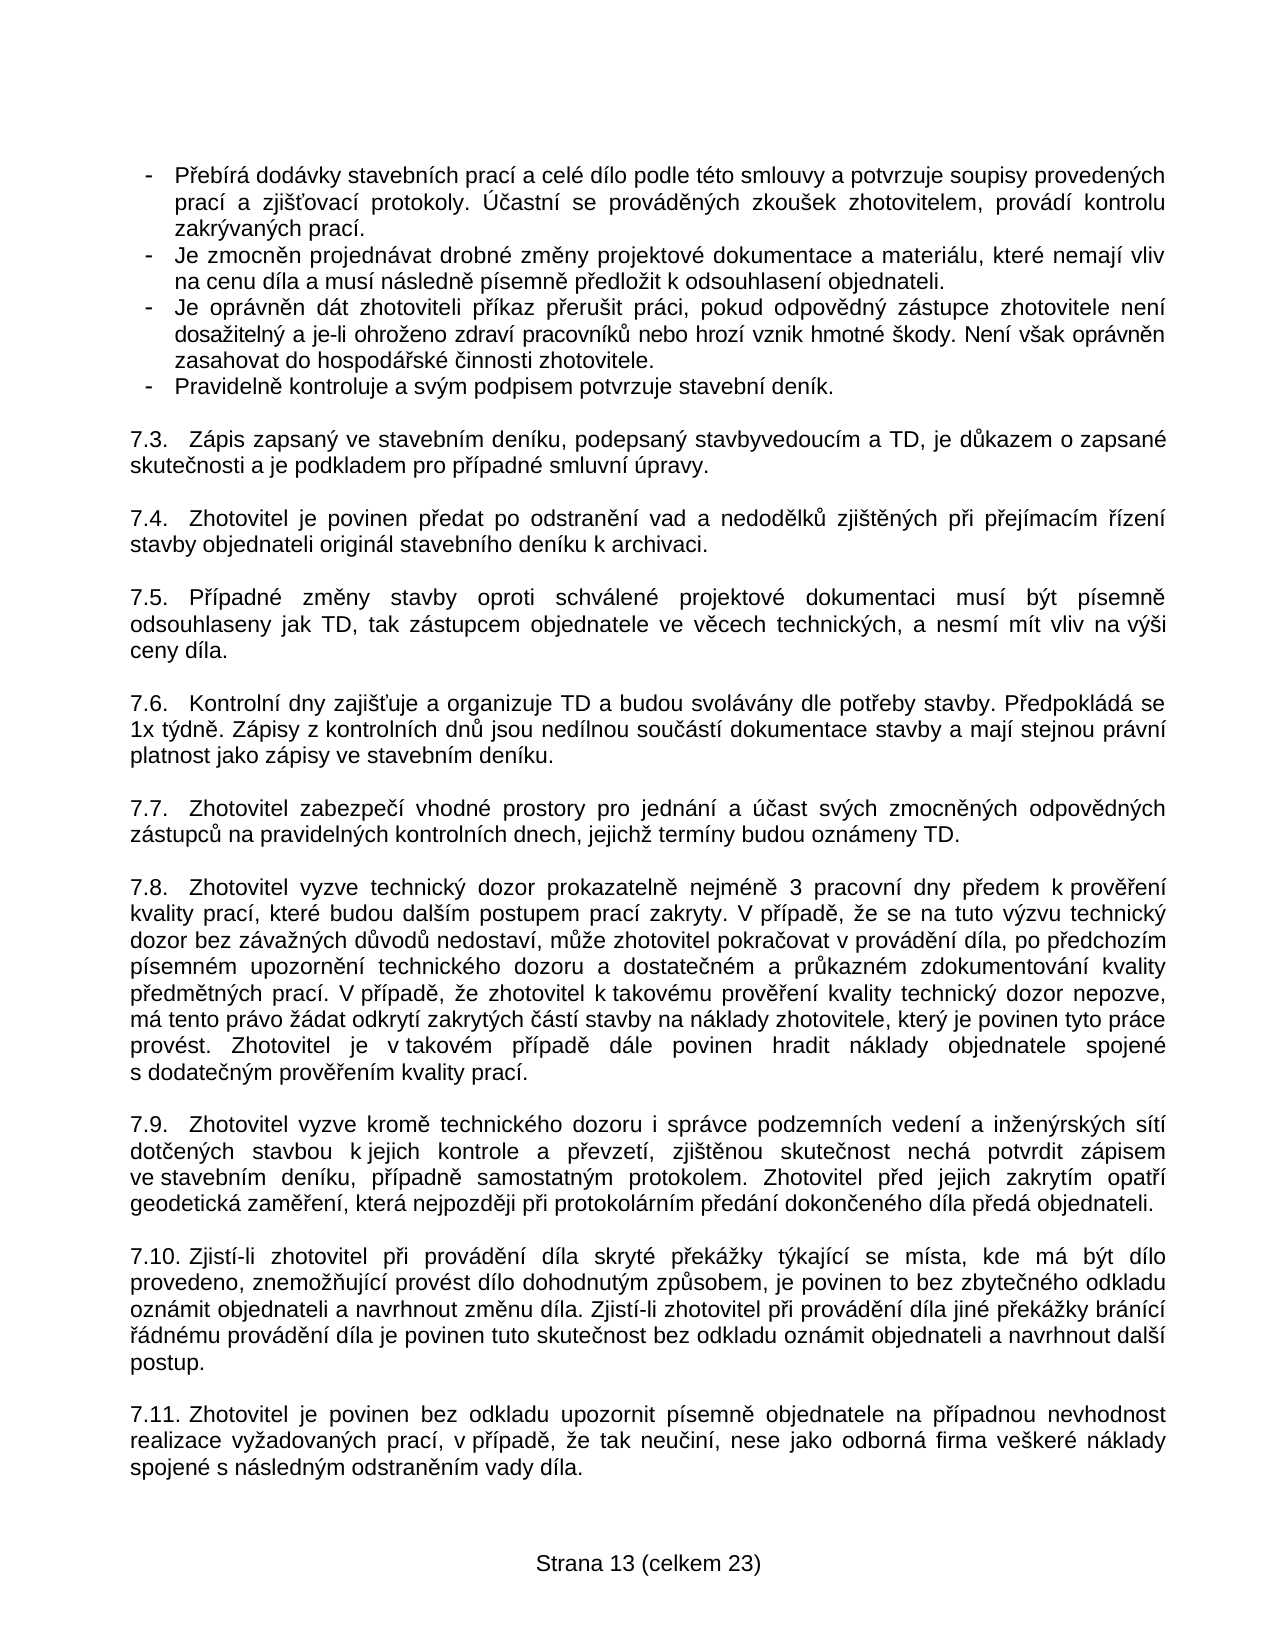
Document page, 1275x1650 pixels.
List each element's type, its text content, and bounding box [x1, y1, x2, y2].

list Zhotovitel je povinen bez odkladu upozornit písemně objednatele na případnou nevhodnost realizace vyžadovaných prací, v případě, že tak neučiní, nese jako odborná firma veškeré náklady spojené s následným odstraněním vady díla. [130, 1401, 1167, 1480]
list Zhotovitel zabezpečí vhodné prostory pro jednání a účast svých zmocněných odpovědných zástupců na pravidelných kontrolních dnech, jejichž termíny budou oznámeny TD. [130, 795, 1167, 848]
list Případné změny stavby oproti schválené projektové dokumentaci musí být písemně odsouhlaseny jak TD, tak zástupcem objednatele ve věcech technických, a nesmí mít vliv na výši ceny díla. [130, 584, 1167, 663]
list Zhotovitel vyzve technický dozor prokazatelně nejméně 3 pracovní dny předem k prověření kvality prací, které budou dalším postupem prací zakryty. V případě, že se na tuto výzvu technický dozor bez závažných důvodů nedostaví, může zhotovitel pokračovat v provádění díla, po předchozím písemném upozornění technického dozoru a dostatečném a průkazném zdokumentování kvality předmětných prací. V případě, že zhotovitel k takovému prověření kvality technický dozor nepozve, má tento právo žádat odkrytí zakrytých částí stavby na náklady zhotovitele, který je povinen tyto práce provést. Zhotovitel je v takovém případě dále povinen hradit náklady objednatele spojené s dodatečným prověřením kvality prací. [130, 874, 1167, 1085]
list Je oprávněn dát zhotoviteli příkaz přerušit práci, pokud odpovědný zástupce zhotovitele není dosažitelný a je-li ohroženo zdraví pracovníků nebo hrozí vznik hmotné škody. Není však oprávněn zasahovat do hospodářské činnosti zhotovitele. [145, 294, 1167, 373]
list Zápis zapsaný ve stavebním deníku, podepsaný stavbyvedoucím a TD, je důkazem o zapsané skutečnosti a je podkladem pro případné smluvní úpravy. [130, 426, 1167, 479]
list Je zmocněn projednávat drobné změny projektové dokumentace a materiálu, které nemají vliv na cenu díla a musí následně písemně předložit k odsouhlasení objednateli. [145, 242, 1167, 294]
list Přebírá dodávky stavebních prací a celé dílo podle této smlouvy a potvrzuje soupisy provedených prací a zjišťovací protokoly. Účastní se prováděných zkoušek zhotovitelem, provádí kontrolu zakrývaných prací. [145, 162, 1167, 242]
list Pravidelně kontroluje a svým podpisem potvrzuje stavební deník. [145, 373, 1167, 400]
list Zhotovitel je povinen předat po odstranění vad a nedodělků zjištěných při přejímacím řízení stavby objednateli originál stavebního deníku k archivaci. [130, 505, 1167, 558]
list Kontrolní dny zajišťuje a organizuje TD a budou svolávány dle potřeby stavby. Předpokládá se 1x týdně. Zápisy z kontrolních dnů jsou nedílnou součástí dokumentace stavby a mají stejnou právní platnost jako zápisy ve stavebním deníku. [130, 689, 1167, 769]
list Zhotovitel vyzve kromě technického dozoru i správce podzemních vedení a inženýrských sítí dotčených stavbou k jejich kontrole a převzetí, zjištěnou skutečnost nechá potvrdit zápisem ve stavebním deníku, případně samostatným protokolem. Zhotovitel před jejich zakrytím opatří geodetická zaměření, která nejpozději při protokolárním předání dokončeného díla předá objednateli. [130, 1111, 1167, 1217]
list Zjistí-li zhotovitel při provádění díla skryté překážky týkající se místa, kde má být dílo provedeno, znemožňující provést dílo dohodnutým způsobem, je povinen to bez zbytečného odkladu oznámit objednateli a navrhnout změnu díla. Zjistí-li zhotovitel při provádění díla jiné překážky bránící řádnému provádění díla je povinen tuto skutečnost bez odkladu oznámit objednateli a navrhnout další postup. [130, 1243, 1167, 1375]
